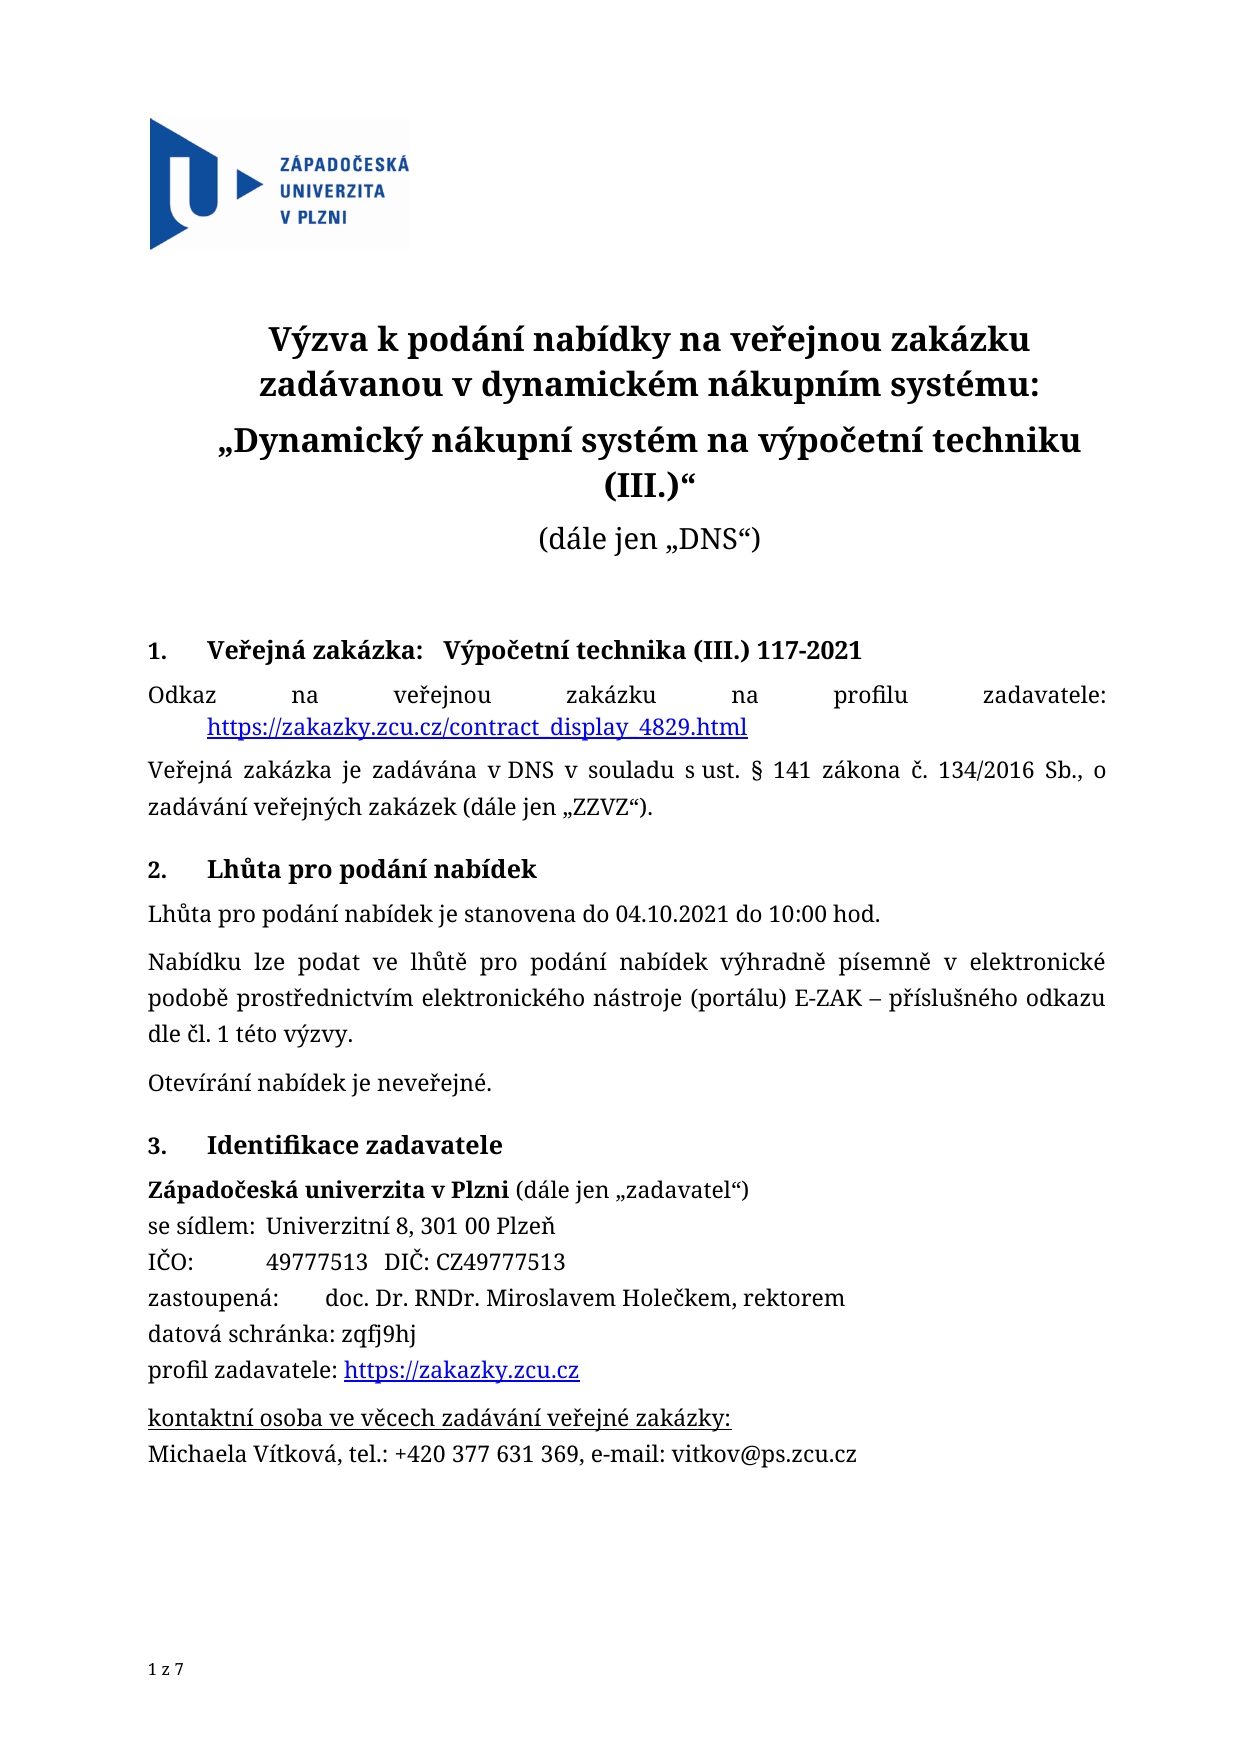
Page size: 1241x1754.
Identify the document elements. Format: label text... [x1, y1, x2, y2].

text se sídlem: Univerzitní 8, 301 00 Plzeň [148, 1210, 1107, 1241]
text Výzva k podání nabídky na veřejnou zakázku zadávanou v dynamickém nákupním systému: [192, 316, 1107, 406]
text profil zadavatele: https://zakazky.zcu.cz [148, 1354, 1107, 1385]
text Západočeská univerzita v Plzni (dále jen „zadavatel“) [148, 1174, 1107, 1205]
picture [150, 118, 409, 250]
text „Dynamický nákupní systém na výpočetní techniku (III.)“ [192, 417, 1107, 508]
text Veřejná zakázka je zadávána v DNS v souladu s ust. § 141 zákona č. 134/2016 Sb., o zadávání veřejných zakázek (dále jen „ZZVZ“). [148, 754, 1107, 822]
text (dále jen „DNS“) [192, 518, 1107, 558]
text Michaela Vítková, tel.: +420 377 631 369, e-mail: vitkov@ps.zcu.cz [148, 1438, 1107, 1469]
subtitle Lhůta pro podání nabídek [148, 851, 1107, 885]
text Lhůta pro podání nabídek je stanovena do 04.10.2021 do 10:00 hod. [148, 898, 1107, 929]
text IČO: 49777513 DIČ: CZ49777513 [148, 1246, 1107, 1277]
text Nabídku lze podat ve lhůtě pro podání nabídek výhradně písemně v elektronické podobě prostřednictvím elektronického nástroje (portálu) E-ZAK – příslušného odkazu dle čl. 1 této výzvy. [148, 946, 1107, 1049]
text kontaktní osoba ve věcech zadávání veřejné zakázky: [148, 1402, 1107, 1433]
subtitle Identifikace zadavatele [148, 1128, 1107, 1162]
text datová schránka: zqfj9hj [148, 1318, 1107, 1349]
text Odkaz na veřejnou zakázku na profilu zadavatele: https://zakazky.zcu.cz/contract_display_4829.html [148, 679, 1107, 742]
text zastoupená: doc. Dr. RNDr. Miroslavem Holečkem, rektorem [148, 1282, 1107, 1313]
subtitle Veřejná zakázka: Výpočetní technika (III.) 117-2021 [148, 633, 1107, 667]
text Otevírání nabídek je neveřejné. [148, 1067, 1107, 1098]
